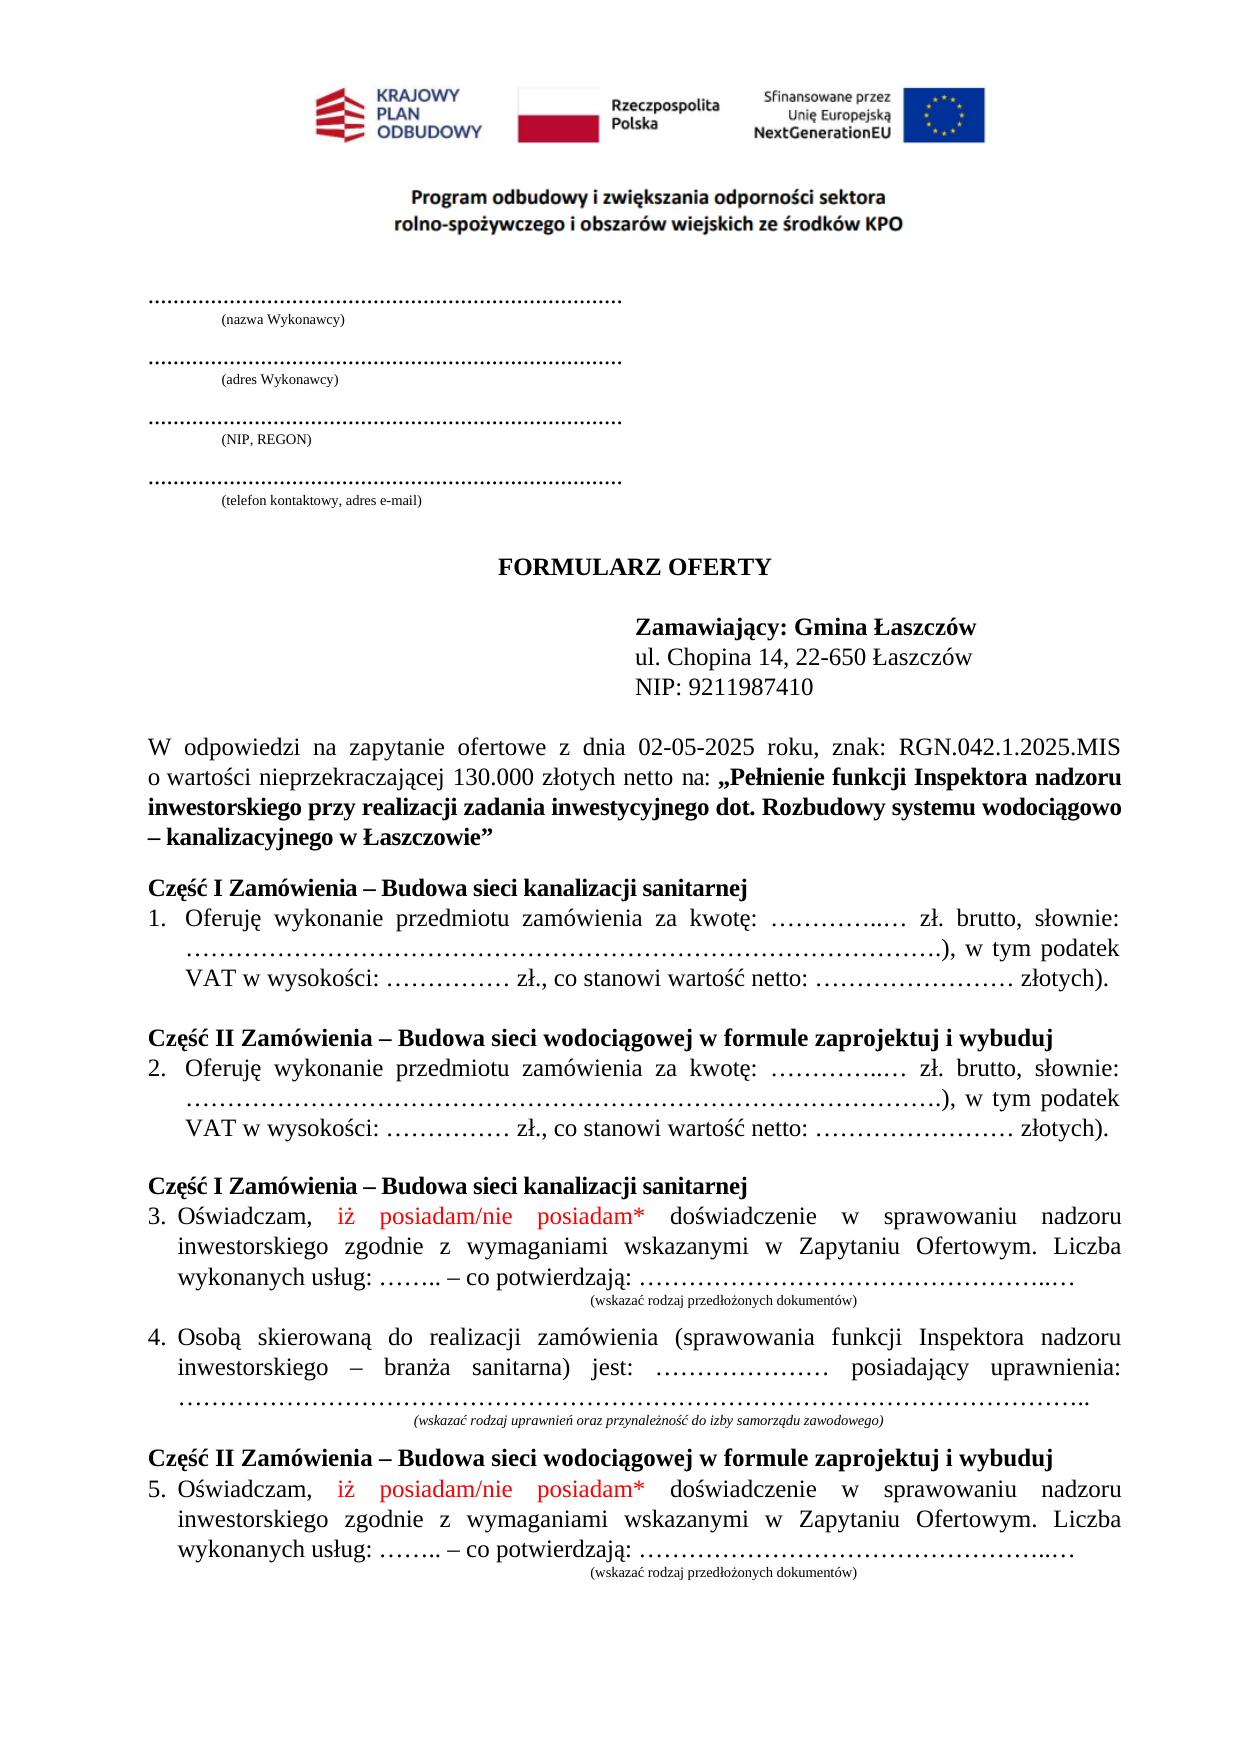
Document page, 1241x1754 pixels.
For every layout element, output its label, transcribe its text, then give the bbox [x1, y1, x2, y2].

list Oświadczam, iż posiadam/nie posiadam* doświadczenie w sprawowaniu nadzoru inwestorskiego zgodnie z wymaganiami wskazanymi w Zapytaniu Ofertowym. Liczba wykonanych usług: …….. – co potwierdzają: …………………………………………..… [148, 1201, 1122, 1290]
text ............................................................................ [148, 341, 1122, 369]
text ul. Chopina 14, 22-650 Łaszczów [635, 642, 1122, 671]
text Część I Zamówienia – Budowa sieci kanalizacji sanitarnej [148, 873, 1122, 901]
text Część I Zamówienia – Budowa sieci kanalizacji sanitarnej [148, 1171, 1122, 1200]
text Część II Zamówienia – Budowa sieci wodociągowej w formule zaprojektuj i wybuduj [148, 1443, 1120, 1472]
list Oferuję wykonanie przedmiotu zamówienia za kwotę: …………..… zł. brutto, słownie: ……………………………………………………………………………….), w tym podatek VAT w wysokości: …………… zł., co stanowi wartość netto: …………………… złotych). [148, 903, 1120, 992]
text Zamawiający: Gmina Łaszczów [635, 612, 1122, 641]
text ............................................................................ [148, 281, 1122, 309]
text NIP: 9211987410 [635, 672, 1122, 701]
text (wskazać rodzaj uprawnień oraz przynależność do izby samorządu zawodowego) [177, 1412, 1122, 1441]
text (adres Wykonawcy) [148, 371, 1122, 400]
text ............................................................................ [148, 401, 1122, 430]
text Część II Zamówienia – Budowa sieci wodociągowej w formule zaprojektuj i wybuduj [148, 1023, 1120, 1052]
text (NIP, REGON) [148, 431, 1122, 460]
subtitle FORMULARZ OFERTY [148, 552, 1122, 580]
text W odpowiedzi na zapytanie ofertowe z dnia 02-05-2025 roku, znak: RGN.042.1.2025.MIS o wartości nieprzekraczającej 130.000 złotych netto na: „Pełnienie funkcji Inspektora nadzoru inwestorskiego przy realizacji zadania inwestycyjnego dot. Rozbudowy systemu wodociągowo – kanalizacyjnego w Łaszczowie” [148, 732, 1122, 851]
text (wskazać rodzaj przedłożonych dokumentów) [177, 1292, 1122, 1320]
text (wskazać rodzaj przedłożonych dokumentów) [177, 1564, 1122, 1593]
text (telefon kontaktowy, adres e-mail) [148, 491, 1122, 520]
text ............................................................................ [148, 461, 1122, 490]
picture [234, 73, 1035, 248]
list Oferuję wykonanie przedmiotu zamówienia za kwotę: …………..… zł. brutto, słownie: ……………………………………………………………………………….), w tym podatek VAT w wysokości: …………… zł., co stanowi wartość netto: …………………… złotych). [148, 1053, 1120, 1142]
list Oświadczam, iż posiadam/nie posiadam* doświadczenie w sprawowaniu nadzoru inwestorskiego zgodnie z wymaganiami wskazanymi w Zapytaniu Ofertowym. Liczba wykonanych usług: …….. – co potwierdzają: …………………………………………..… [148, 1474, 1122, 1563]
text (nazwa Wykonawcy) [148, 311, 1122, 339]
